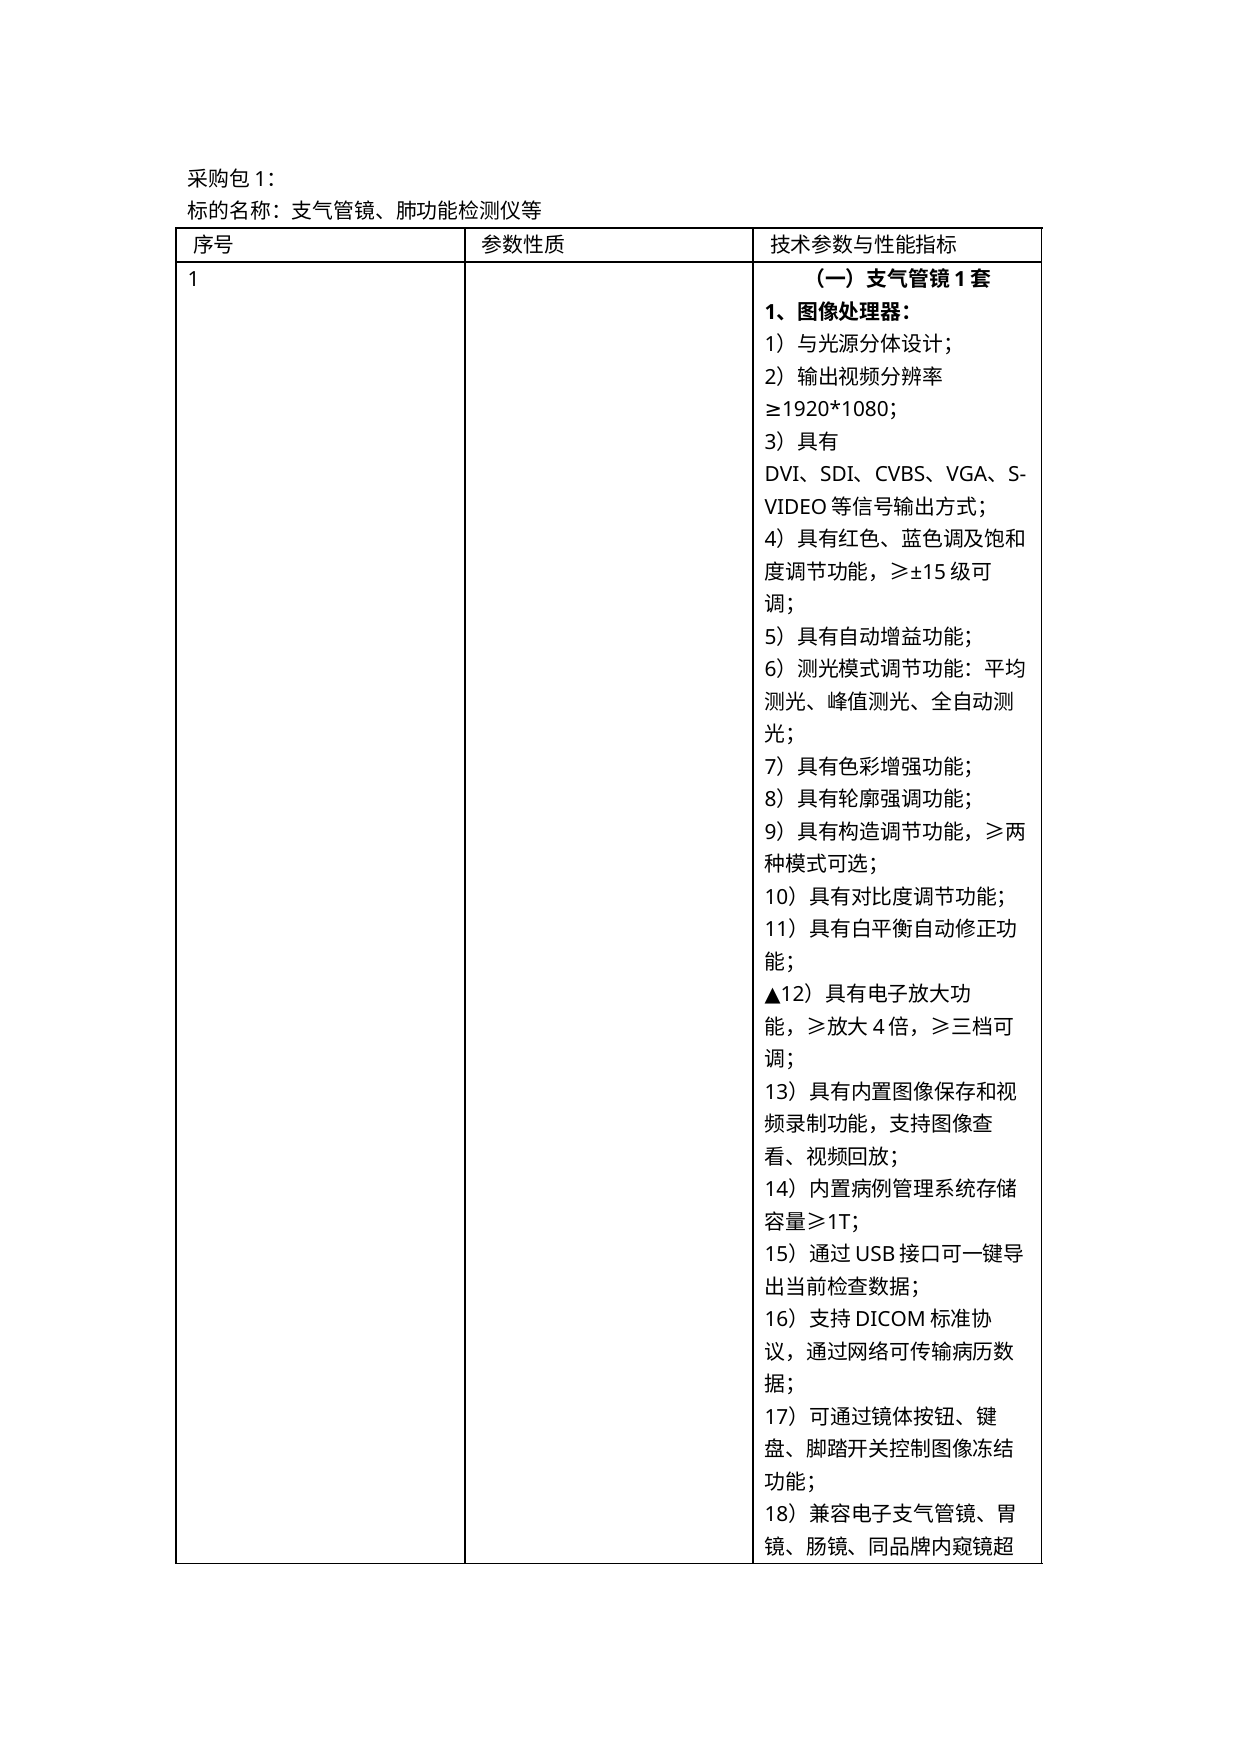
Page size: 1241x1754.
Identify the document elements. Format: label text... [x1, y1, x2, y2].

table_cell [466, 263, 752, 1563]
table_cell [754, 263, 1041, 1563]
text 采购包1： [187, 162, 1053, 194]
table_header 参数性质 [466, 229, 752, 261]
table_header 序号 [177, 229, 464, 261]
table_cell 1 [177, 263, 464, 1563]
table_header 技术参数与性能指标 [754, 229, 1041, 261]
text 标的名称：支气管镜、肺功能检测仪等 [187, 194, 1053, 227]
